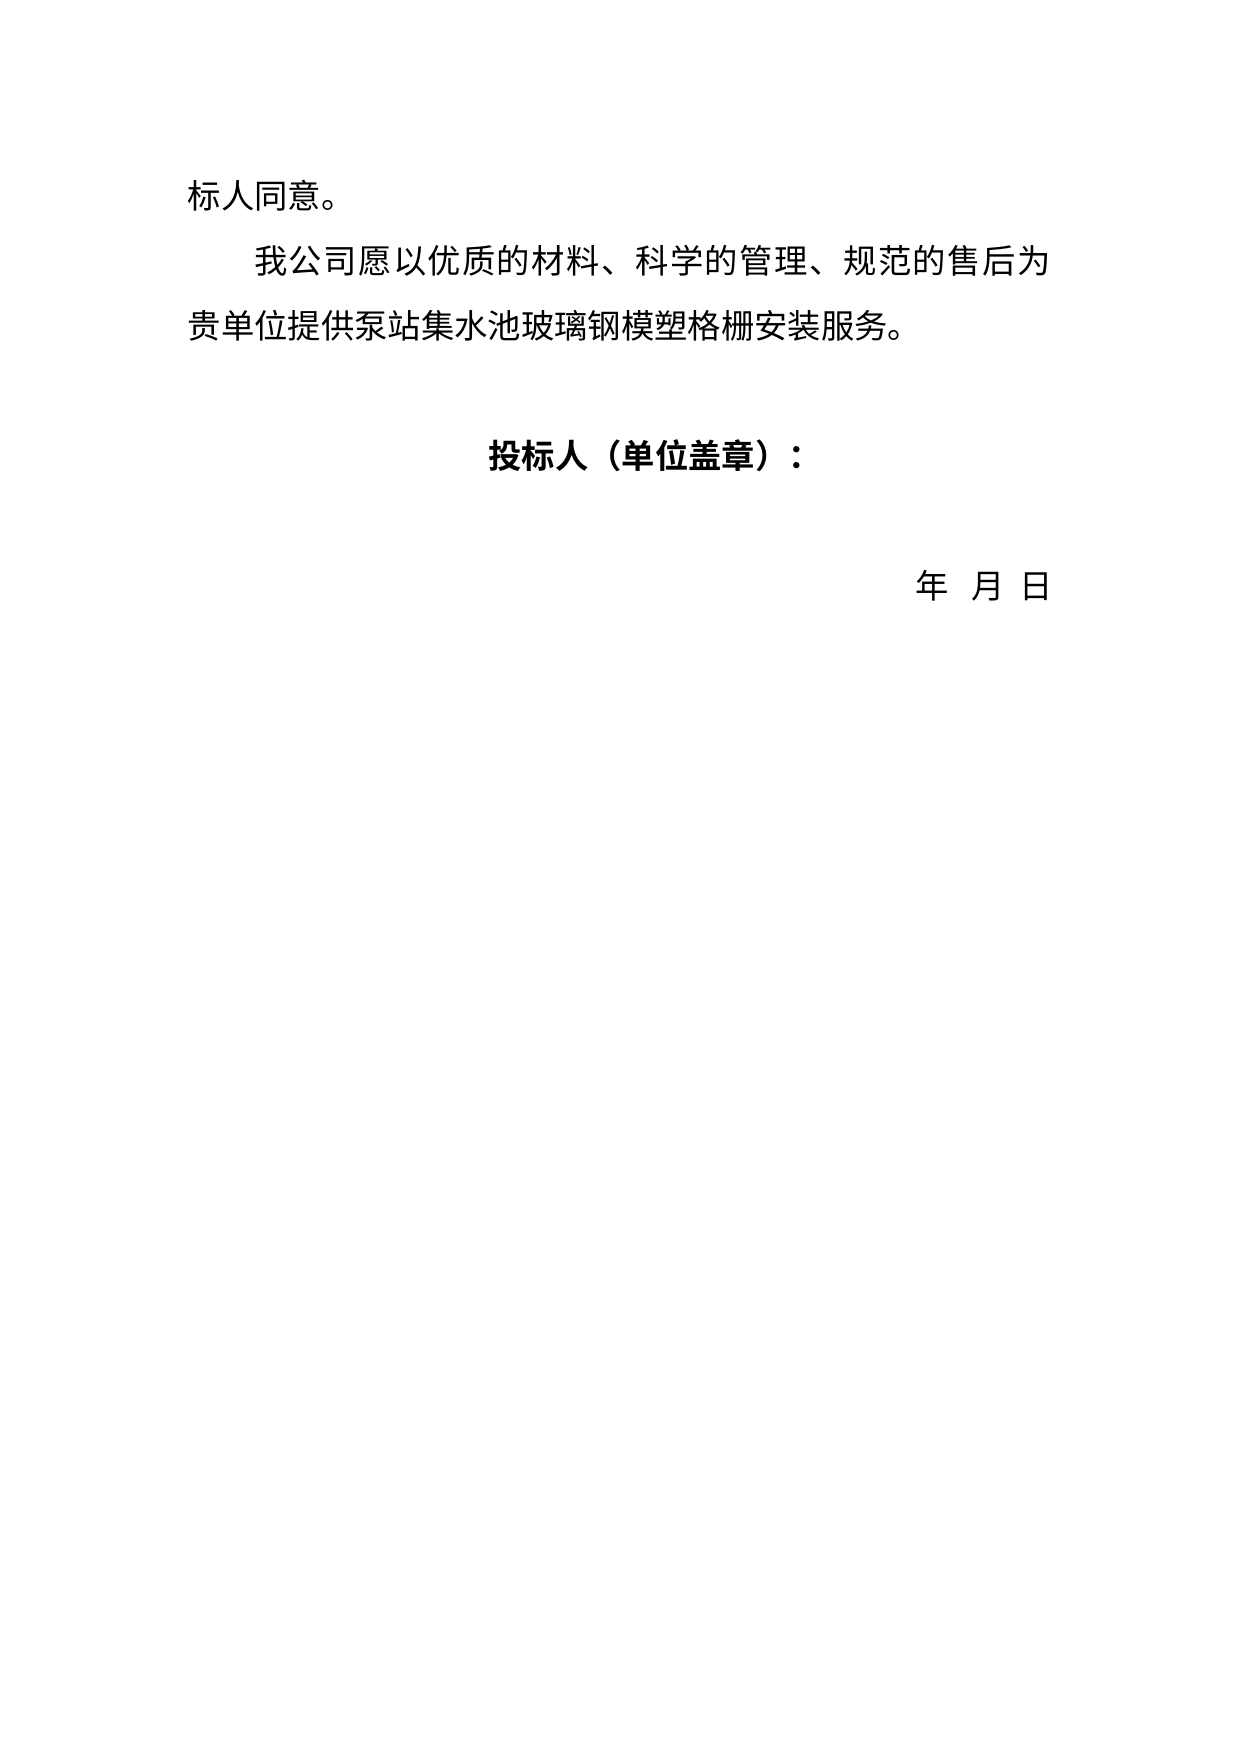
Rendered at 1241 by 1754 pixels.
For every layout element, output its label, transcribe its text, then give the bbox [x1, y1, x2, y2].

text 年 月 日 [187, 552, 1053, 617]
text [187, 162, 1053, 227]
text 我公司愿以优质的材料、科学的管理、规范的售后为贵单位提供泵站集水池玻璃钢模塑格栅安装服务。 [187, 227, 1053, 357]
text 投标人（单位盖章）： [187, 422, 986, 487]
